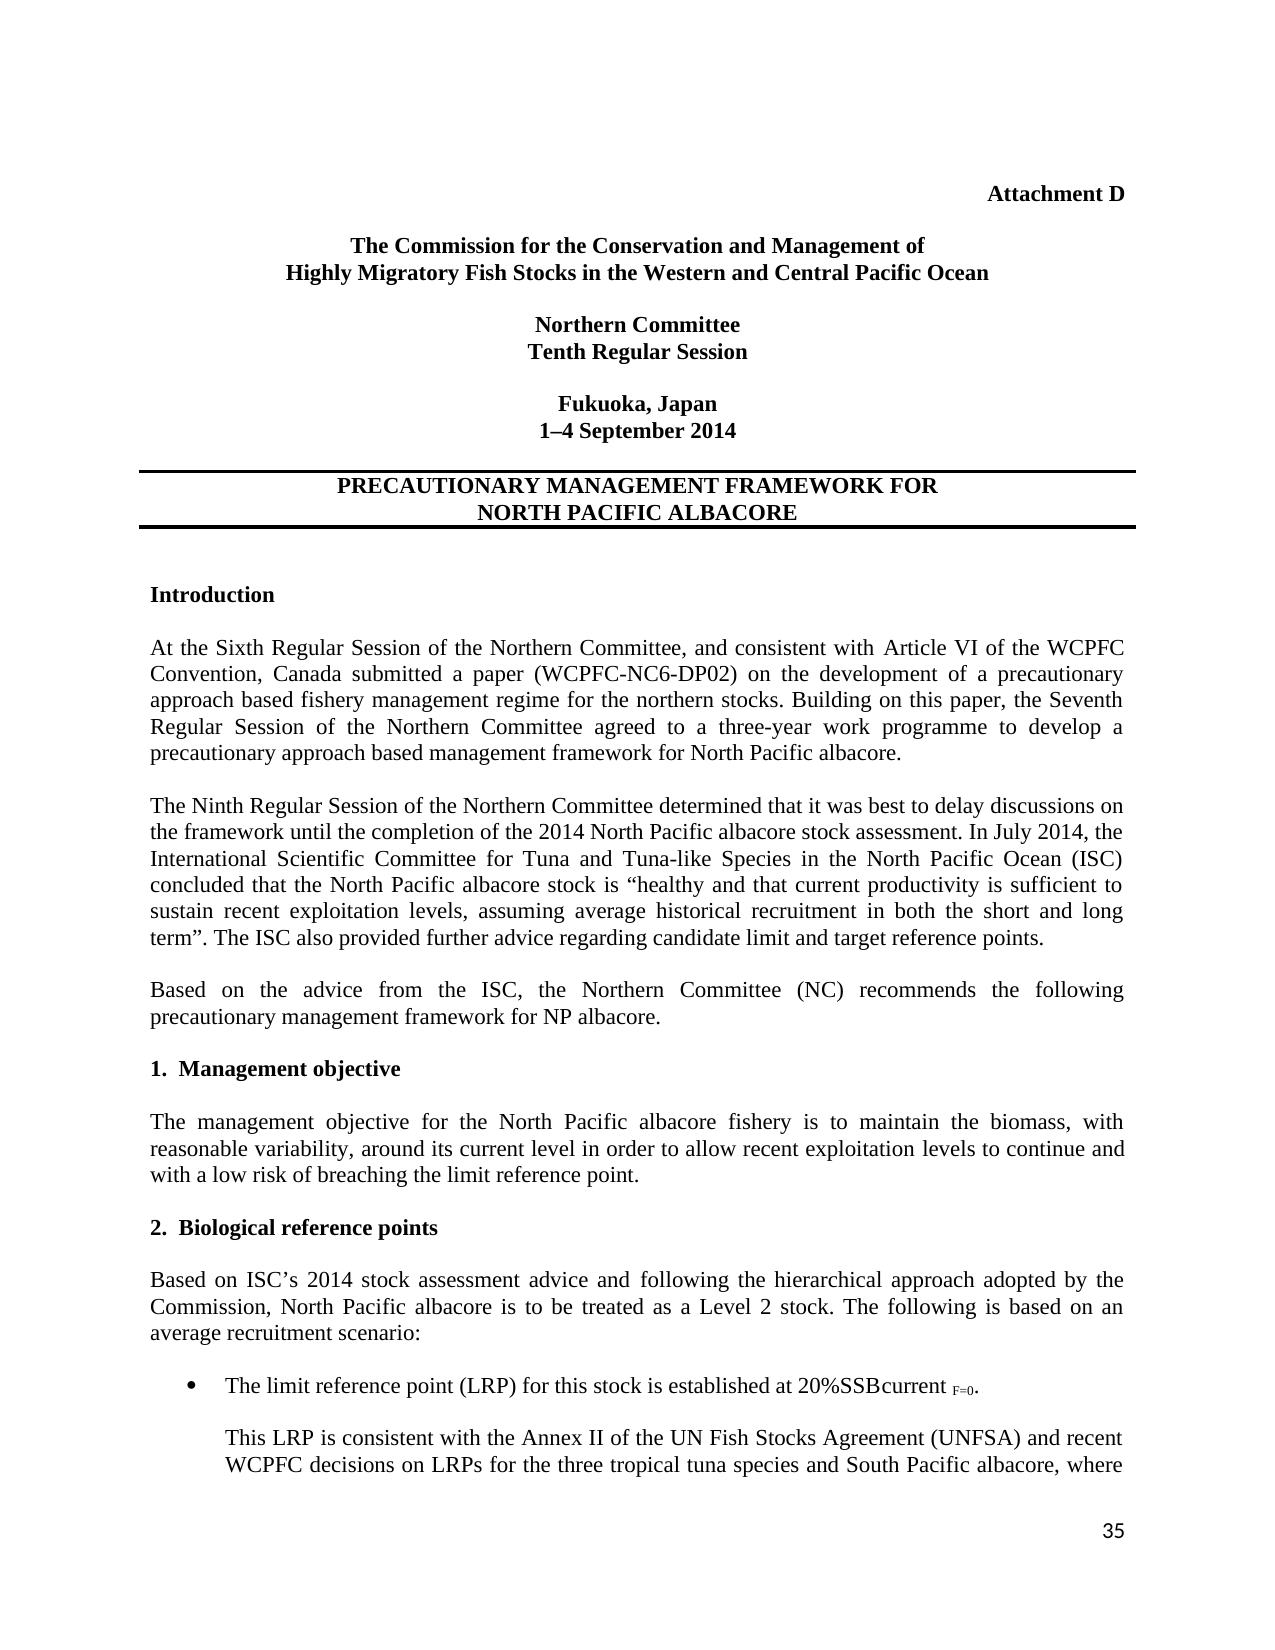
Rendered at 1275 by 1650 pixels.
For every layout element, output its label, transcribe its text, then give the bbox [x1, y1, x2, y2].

text 1. Management objective [150, 1056, 1125, 1082]
text 1–4 September 2014 [150, 417, 1125, 443]
text Based on the advice from the ISC, the Northern Committee (NC) recommends the following precautionary management framework for NP albacore. [150, 976, 1125, 1029]
list The limit reference point (LRP) for this stock is established at 20%SSBcurrent F=0. [187, 1372, 1125, 1398]
text Introduction [150, 581, 1125, 607]
text 2. Biological reference points [150, 1214, 1125, 1240]
text Tenth Regular Session [150, 338, 1125, 364]
text The management objective for the North Pacific albacore fishery is to maintain the biomass, with reasonable variability, around its current level in order to allow recent exploitation levels to continue and with a low risk of breaching the limit reference point. [150, 1108, 1125, 1187]
text Attachment D [150, 179, 1125, 206]
text The Ninth Regular Session of the Northern Committee determined that it was best to delay discussions on the framework until the completion of the 2014 North Pacific albacore stock assessment. In July 2014, the International Scientific Committee for Tuna and Tuna-like Species in the North Pacific Ocean (ISC) concluded that the North Pacific albacore stock is “healthy and that current productivity is sufficient to sustain recent exploitation levels, assuming average historical recruitment in both the short and long term”. The ISC also provided further advice regarding candidate limit and target reference points. [150, 792, 1125, 950]
text Northern Committee [150, 311, 1125, 338]
table_header PRECAUTIONARY MANAGEMENT FRAMEWORK FOR NORTH PACIFIC ALBACORE [139, 473, 1136, 525]
text The Commission for the Conservation and Management of [150, 232, 1125, 259]
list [225, 1424, 1125, 1477]
text At the Sixth Regular Session of the Northern Committee, and consistent with Article VI of the WCPFC Convention, Canada submitted a paper (WCPFC-NC6-DP02) on the development of a precautionary approach based fishery management regime for the northern stocks. Building on this paper, the Seventh Regular Session of the Northern Committee agreed to a three-year work programme to develop a precautionary approach based management framework for North Pacific albacore. [150, 634, 1125, 766]
text Based on ISC’s 2014 stock assessment advice and following the hierarchical approach adopted by the Commission, North Pacific albacore is to be treated as a Level 2 stock. The following is based on an average recruitment scenario: [150, 1266, 1125, 1345]
text Highly Migratory Fish Stocks in the Western and [150, 259, 1125, 285]
